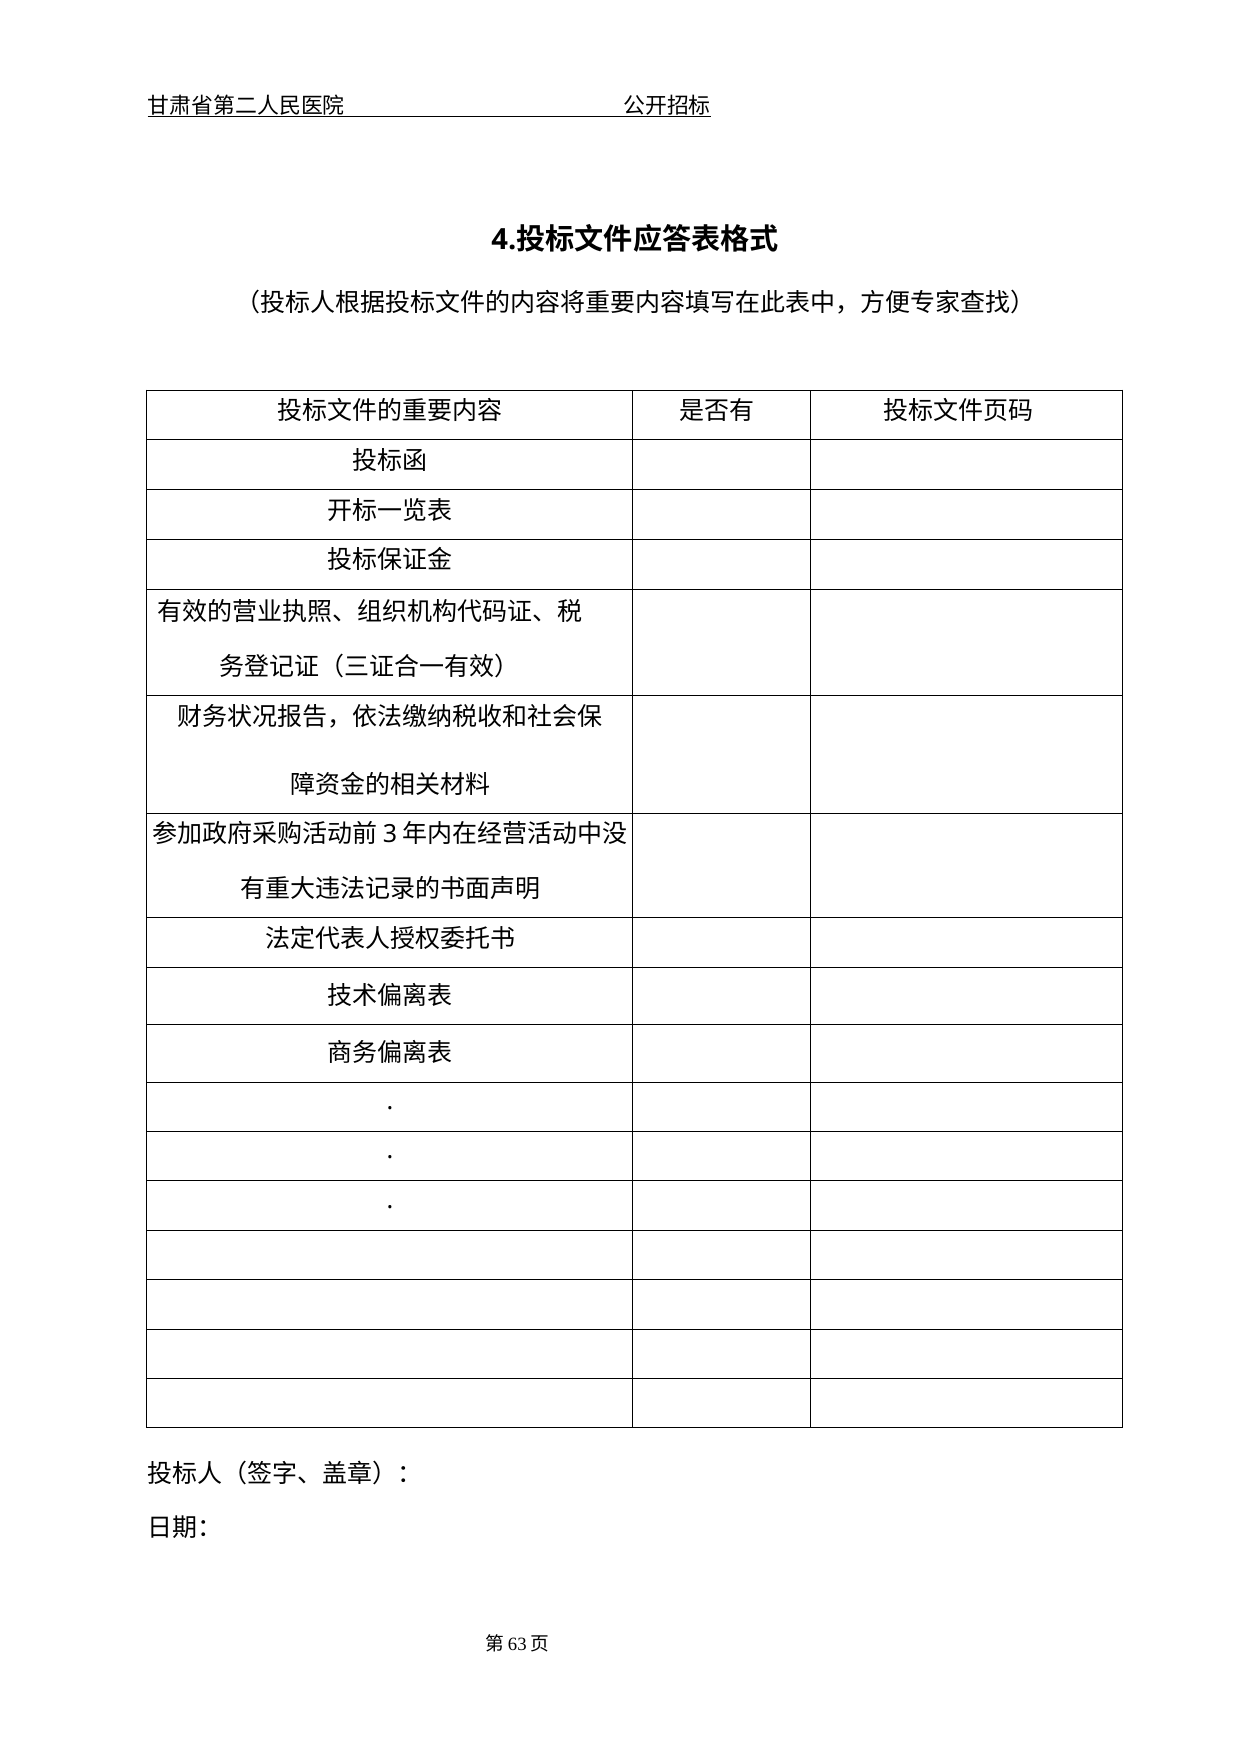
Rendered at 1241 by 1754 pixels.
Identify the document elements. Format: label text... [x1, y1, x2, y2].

table_cell [633, 696, 810, 813]
table_header 是否有 [633, 391, 810, 439]
table_cell 有效的营业执照、组织机构代码证、税务登记证（三证合一有效） [147, 590, 632, 695]
table_cell [811, 1181, 1122, 1230]
table_cell [633, 490, 810, 539]
table_cell [811, 814, 1122, 917]
table_cell [633, 1025, 810, 1082]
table_header 投标文件的重要内容 [147, 391, 632, 439]
table_cell [633, 1132, 810, 1180]
table_cell [811, 590, 1122, 695]
table_cell 投标保证金 [147, 540, 632, 589]
table_cell [147, 1231, 632, 1279]
table_cell 技术偏离表 [147, 968, 632, 1024]
table_cell [147, 1330, 632, 1378]
table_cell [811, 1132, 1122, 1180]
table_cell 开标一览表 [147, 490, 632, 539]
table_cell [811, 918, 1122, 967]
table_cell 投标函 [147, 440, 632, 489]
table_cell [811, 440, 1122, 489]
table_cell [811, 696, 1122, 813]
table_cell [633, 1379, 810, 1427]
table_cell [811, 1379, 1122, 1427]
text （投标人根据投标文件的内容将重要内容填写在此表中，方便专家查找） [148, 282, 1122, 318]
table_cell . [147, 1132, 632, 1180]
table_cell [811, 540, 1122, 589]
table_cell . [147, 1083, 632, 1131]
table_cell [147, 1379, 632, 1427]
table_cell [633, 1231, 810, 1279]
table_cell 商务偏离表 [147, 1025, 632, 1082]
table_cell [633, 440, 810, 489]
table_cell [147, 1280, 632, 1328]
table_header 投标文件页码 [811, 391, 1122, 439]
table_cell [633, 1181, 810, 1230]
table_cell [811, 1025, 1122, 1082]
text 日期： [148, 1508, 1122, 1544]
text 投标人（签字、盖章）： [148, 1453, 1122, 1489]
table_cell 法定代表人授权委托书 [147, 918, 632, 967]
table_cell [633, 968, 810, 1024]
table_cell [633, 814, 810, 917]
table_cell [811, 490, 1122, 539]
table_cell . [147, 1181, 632, 1230]
table_cell [811, 1280, 1122, 1328]
table_cell [633, 1330, 810, 1378]
table_cell [633, 918, 810, 967]
subtitle 4.投标文件应答表格式 [148, 215, 1122, 258]
table_cell 财务状况报告，依法缴纳税收和社会保 障资金的相关材料 [147, 696, 632, 813]
table_cell [633, 540, 810, 589]
table_cell [811, 1083, 1122, 1131]
table_cell [633, 590, 810, 695]
table_cell [811, 968, 1122, 1024]
table_cell 参加政府采购活动前3年内在经营活动中没有重大违法记录的书面声明 [147, 814, 632, 917]
table_cell [811, 1231, 1122, 1279]
table_cell [633, 1083, 810, 1131]
table_cell [811, 1330, 1122, 1378]
table_cell [633, 1280, 810, 1328]
